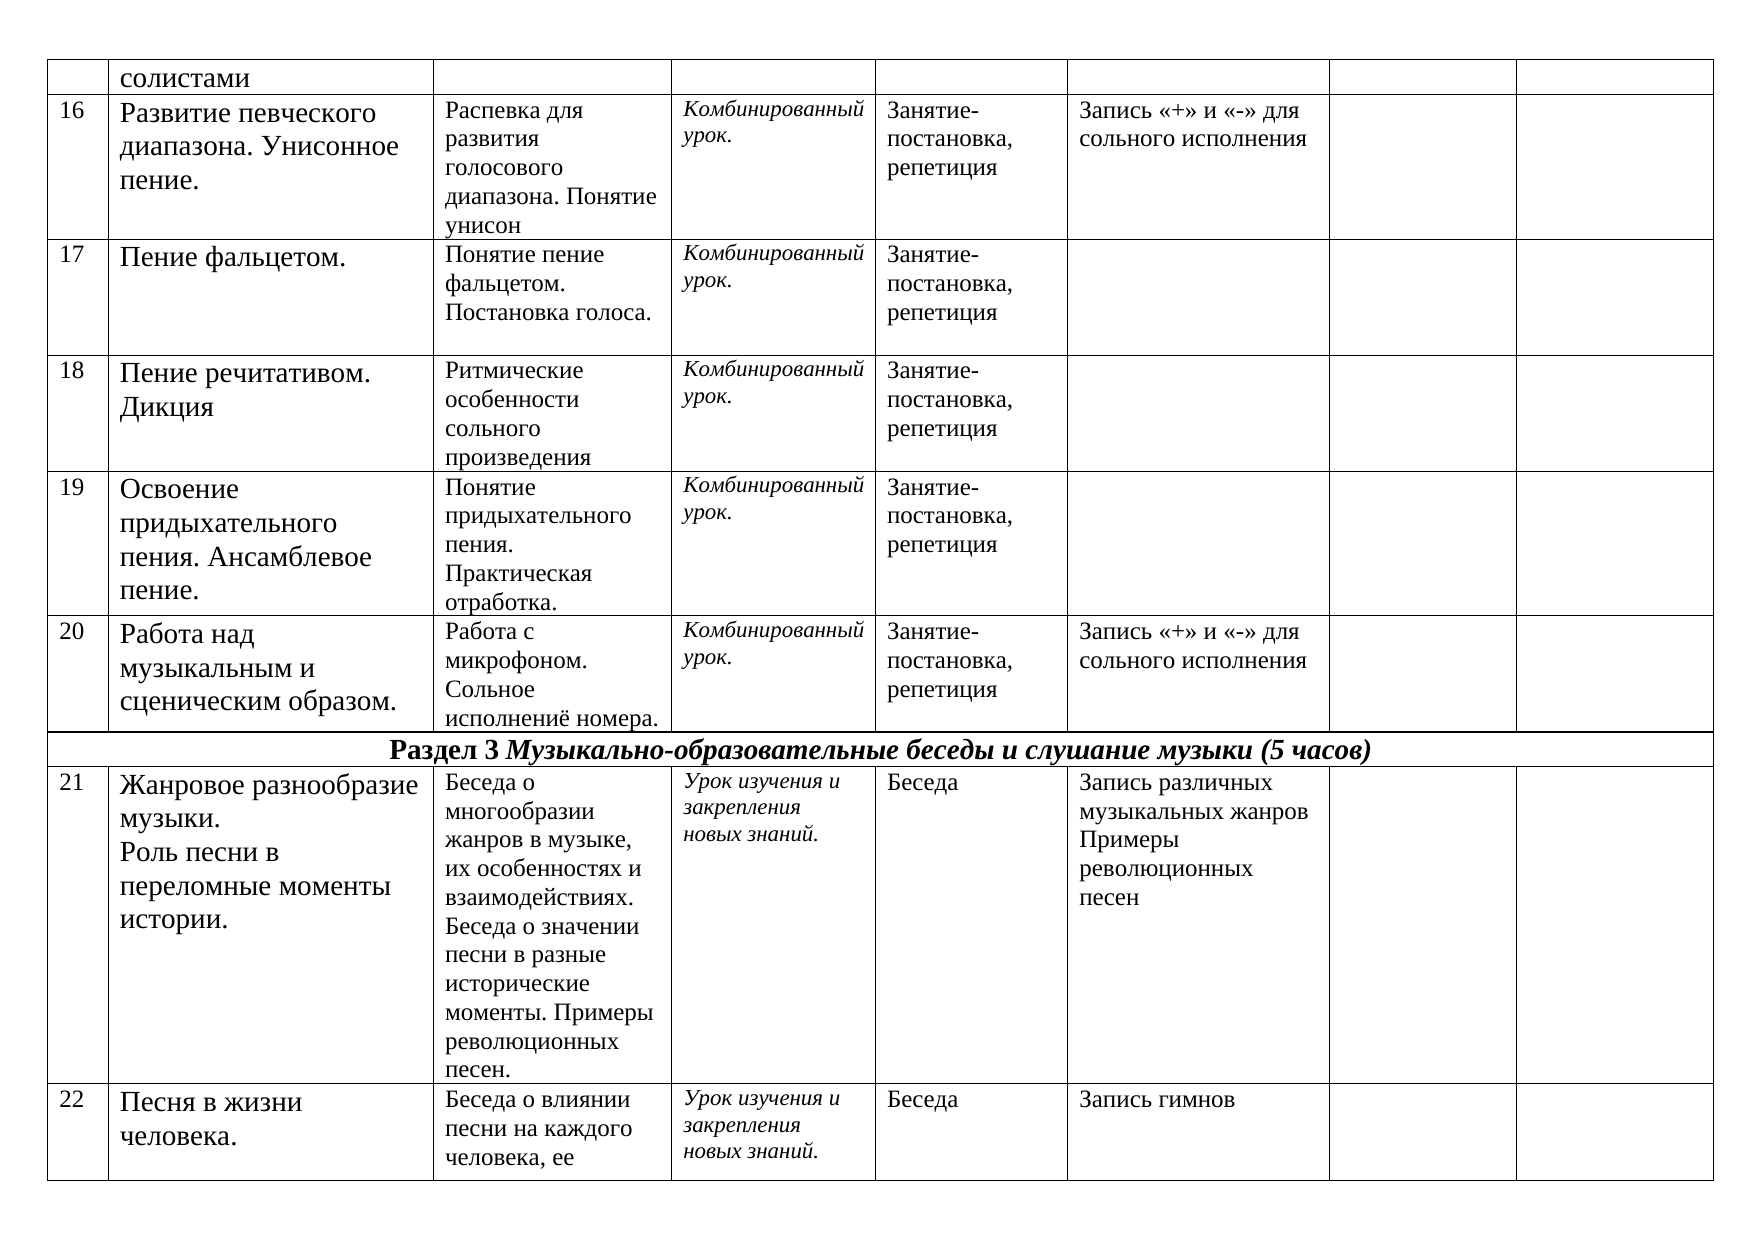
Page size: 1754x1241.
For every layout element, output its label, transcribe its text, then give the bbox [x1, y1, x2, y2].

table_cell 21 [48, 767, 108, 1083]
table_cell [1517, 60, 1713, 94]
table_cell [1068, 95, 1329, 238]
table_cell Запись «+» и «-» для сольного исполнения [1068, 616, 1329, 731]
table_cell [1330, 1084, 1516, 1180]
table_cell 16 [48, 95, 108, 238]
table_cell Комбинированный урок. [672, 240, 875, 354]
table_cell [672, 1084, 875, 1180]
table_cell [109, 1084, 433, 1180]
table_cell [1517, 767, 1713, 1083]
table_cell [1517, 240, 1713, 354]
table_cell Пение речитативом. Дикция [109, 356, 433, 471]
table_cell [1517, 472, 1713, 615]
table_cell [109, 60, 433, 94]
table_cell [434, 1084, 671, 1180]
table_cell [1330, 356, 1516, 471]
table_cell Раздел 3 Музыкально-образовательные беседы и слушание музыки (5 часов) [48, 733, 1713, 766]
table_cell [1330, 60, 1516, 94]
table_cell Комбинированный урок. [672, 616, 875, 731]
table_cell 15 [48, 60, 108, 94]
table_cell 18 [48, 356, 108, 471]
table_cell Жанровое разнообразие музыки. Роль песни в переломные моменты истории. [109, 767, 433, 1083]
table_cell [434, 60, 671, 94]
table_cell [1517, 1084, 1713, 1180]
table_cell Освоение придыхательного пения. Ансамблевое пение. [109, 472, 433, 615]
table_cell [1517, 95, 1713, 238]
table_cell Понятие пение фальцетом. Постановка голоса. [434, 240, 671, 354]
table_cell [1517, 356, 1713, 471]
table_cell 17 [48, 240, 108, 354]
table_cell Беседа [876, 1084, 1067, 1180]
table_cell [1330, 616, 1516, 731]
table_cell Занятие-постановка, репетиция [876, 472, 1067, 615]
table_cell Беседа [876, 767, 1067, 1083]
table_cell [1068, 240, 1329, 354]
table_cell Урок изучения и закрепления новых знаний. [672, 767, 875, 1083]
table_cell Комбинированный урок. [672, 472, 875, 615]
table_cell [1330, 240, 1516, 354]
table_cell Работа с микрофоном. Сольное исполнениё номера. [434, 616, 671, 731]
table_cell Запись различных музыкальных жанров Примеры революционных песен [1068, 767, 1329, 1083]
table_cell [1330, 472, 1516, 615]
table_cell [876, 60, 1067, 94]
table_cell 20 [48, 616, 108, 731]
table_cell Пение фальцетом. [109, 240, 433, 354]
table_cell Комбинированный урок. [672, 356, 875, 471]
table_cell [672, 60, 875, 94]
table_cell [1068, 472, 1329, 615]
table_cell [1330, 767, 1516, 1083]
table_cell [672, 95, 875, 238]
table_cell Беседа о многообразии жанров в музыке, их особенностях и взаимодействиях. Беседа о значении песни в разные исторические моменты. Примеры революционных песен. [434, 767, 671, 1083]
table_cell Занятие-постановка, репетиция [876, 356, 1067, 471]
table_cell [876, 95, 1067, 238]
table_cell Занятие-постановка, репетиция [876, 616, 1067, 731]
table_cell Занятие-постановка, репетиция [876, 240, 1067, 354]
table_cell Распевка для развития голосового диапазона. Понятие унисон [434, 95, 671, 238]
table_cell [1068, 60, 1329, 94]
table_cell Ритмические особенности сольного произведения [434, 356, 671, 471]
table_cell Работа над музыкальным и сценическим образом. [109, 616, 433, 731]
table_cell [1068, 356, 1329, 471]
table_cell 19 [48, 472, 108, 615]
table_cell Понятие придыхательного пения. Практическая отработка. [434, 472, 671, 615]
table_cell [1330, 95, 1516, 238]
table_cell Развитие певческого диапазона. Унисонное пение. [109, 95, 433, 238]
table_cell 22 [48, 1084, 108, 1180]
table_cell Запись гимнов [1068, 1084, 1329, 1180]
table_cell [1517, 616, 1713, 731]
